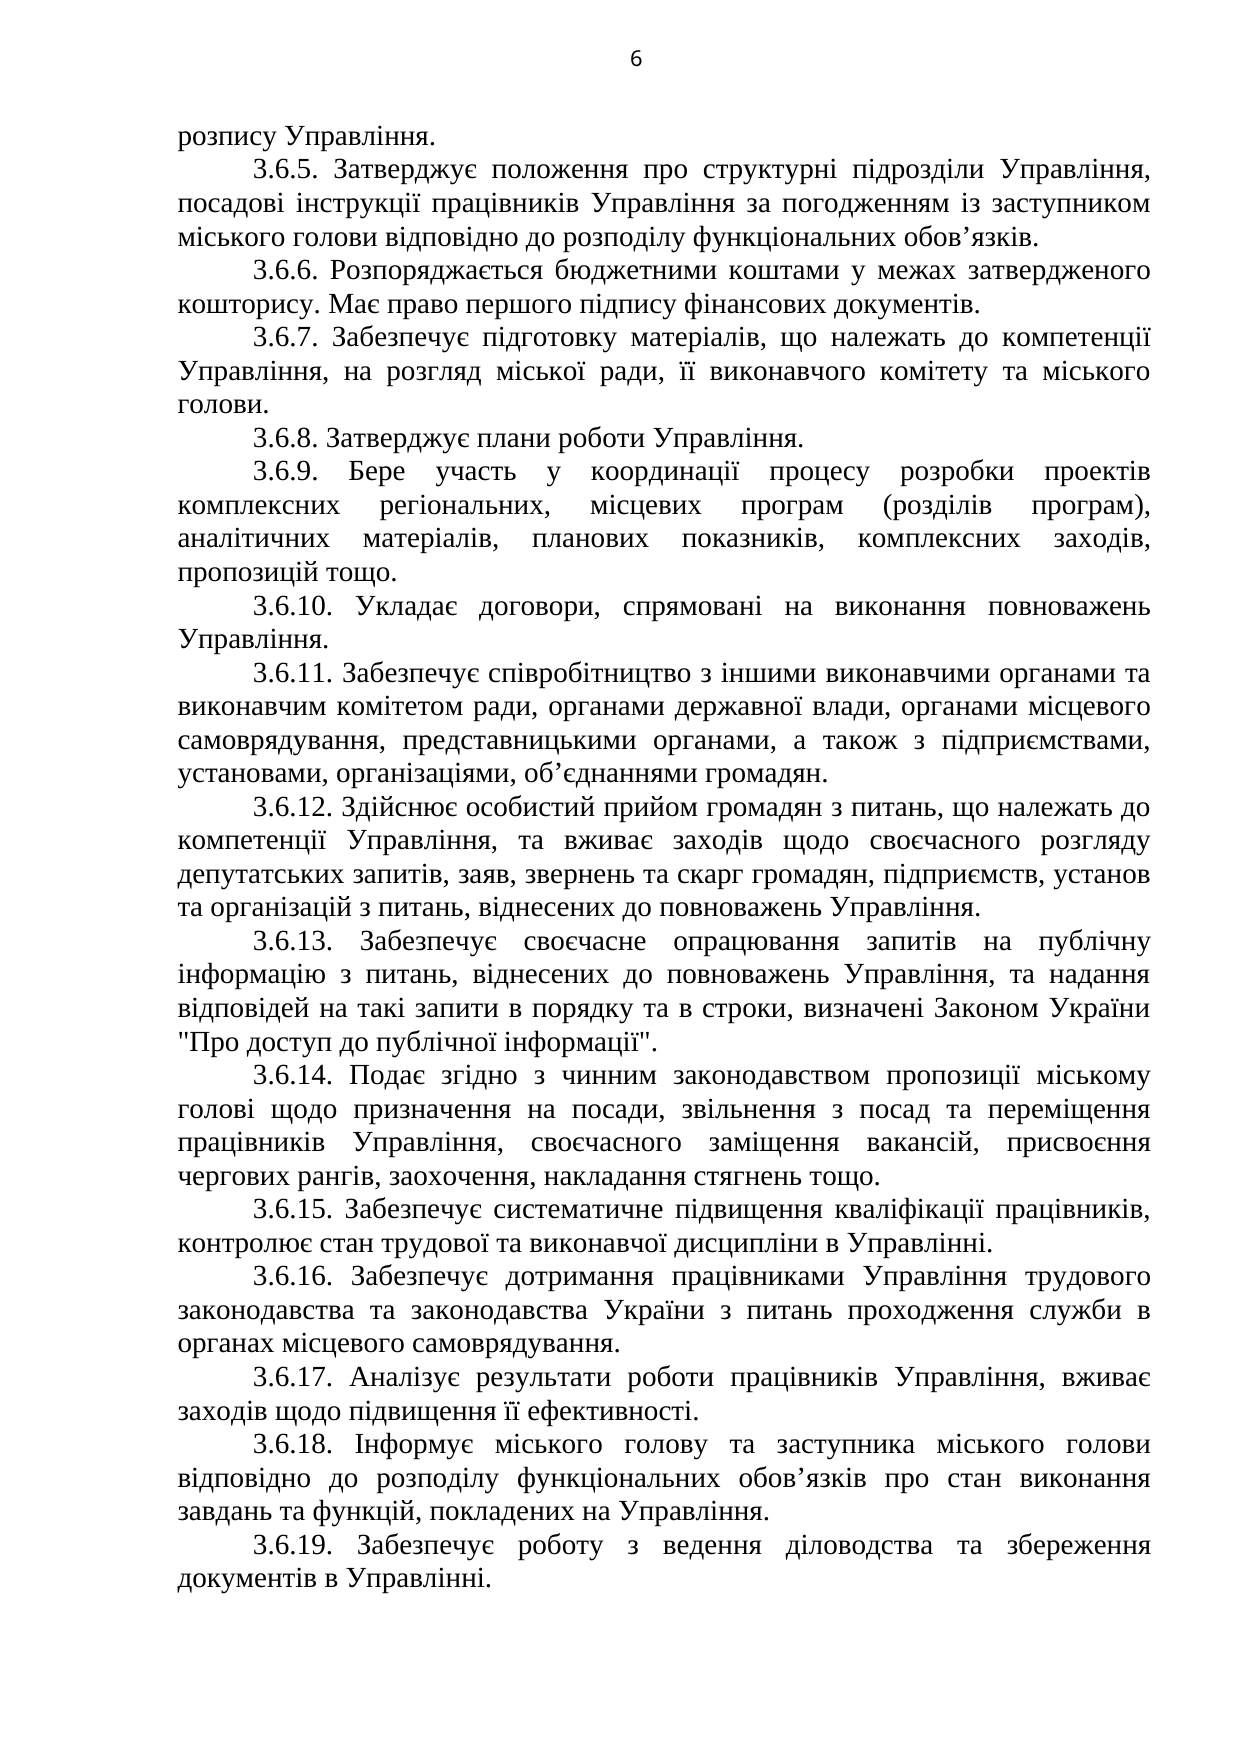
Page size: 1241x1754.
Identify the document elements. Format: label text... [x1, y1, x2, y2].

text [177, 118, 1152, 152]
text 3.6.12. Здійснює особистий прийом громадян з питань, що належать до компетенції Управління, та вживає заходів щодо своєчасного розгляду депутатських запитів, заяв, звернень та скарг громадян, підприємств, установ та організацій з питань, віднесених до повноважень Управління. [177, 789, 1152, 923]
text 3.6.11. Забезпечує співробітництво з іншими виконавчими органами та виконавчим комітетом ради, органами державної влади, органами місцевого самоврядування, представницькими органами, а також з підприємствами, установами, організаціями, об’єднаннями громадян. [177, 655, 1152, 789]
text 3.6.9. Бере участь у координації процесу розробки проектів комплексних регіональних, місцевих програм (розділів програм), аналітичних матеріалів, планових показників, комплексних заходів, пропозицій тощо. [177, 453, 1152, 588]
text 3.6.8. Затверджує плани роботи Управління. [177, 420, 1152, 453]
text 3.6.15. Забезпечує систематичне підвищення кваліфікації працівників, контролює стан трудової та виконавчої дисципліни в Управлінні. [177, 1191, 1152, 1258]
text 3.6.7. Забезпечує підготовку матеріалів, що належать до компетенції Управління, на розгляд міської ради, її виконавчого комітету та міського голови. [177, 319, 1152, 420]
text 3.6.17. Аналізує результати роботи працівників Управління, вживає заходів щодо підвищення її ефективності. [177, 1359, 1152, 1426]
text 3.6.10. Укладає договори, спрямовані на виконання повноважень Управління. [177, 588, 1152, 655]
text 3.6.14. Подає згідно з чинним законодавством пропозиції міському голові щодо призначення на посади, звільнення з посад та переміщення працівників Управління, своєчасного заміщення вакансій, присвоєння чергових рангів, заохочення, накладання стягнень тощо. [177, 1057, 1152, 1191]
text 3.6.19. Забезпечує роботу з ведення діловодства та збереження документів в Управлінні. [177, 1527, 1152, 1594]
text 3.6.5. Затверджує положення про структурні підрозділи Управління, посадові інструкції працівників Управління за погодженням із заступником міського голови відповідно до розподілу функціональних обов’язків. [177, 152, 1152, 252]
text 3.6.13. Забезпечує своєчасне опрацювання запитів на публічну інформацію з питань, віднесених до повноважень Управління, та надання відповідей на такі запити в порядку та в строки, визначені Законом України "Про доступ до публічної інформації". [177, 923, 1152, 1057]
text 3.6.16. Забезпечує дотримання працівниками Управління трудового законодавства та законодавства України з питань проходження служби в органах місцевого самоврядування. [177, 1258, 1152, 1359]
text 3.6.6. Розпоряджається бюджетними коштами у межах затвердженого кошторису. Має право першого підпису фінансових документів. [177, 252, 1152, 319]
text 3.6.18. Інформує міського голову та заступника міського голови відповідно до розподілу функціональних обов’язків про стан виконання завдань та функцій, покладених на Управління. [177, 1426, 1152, 1527]
